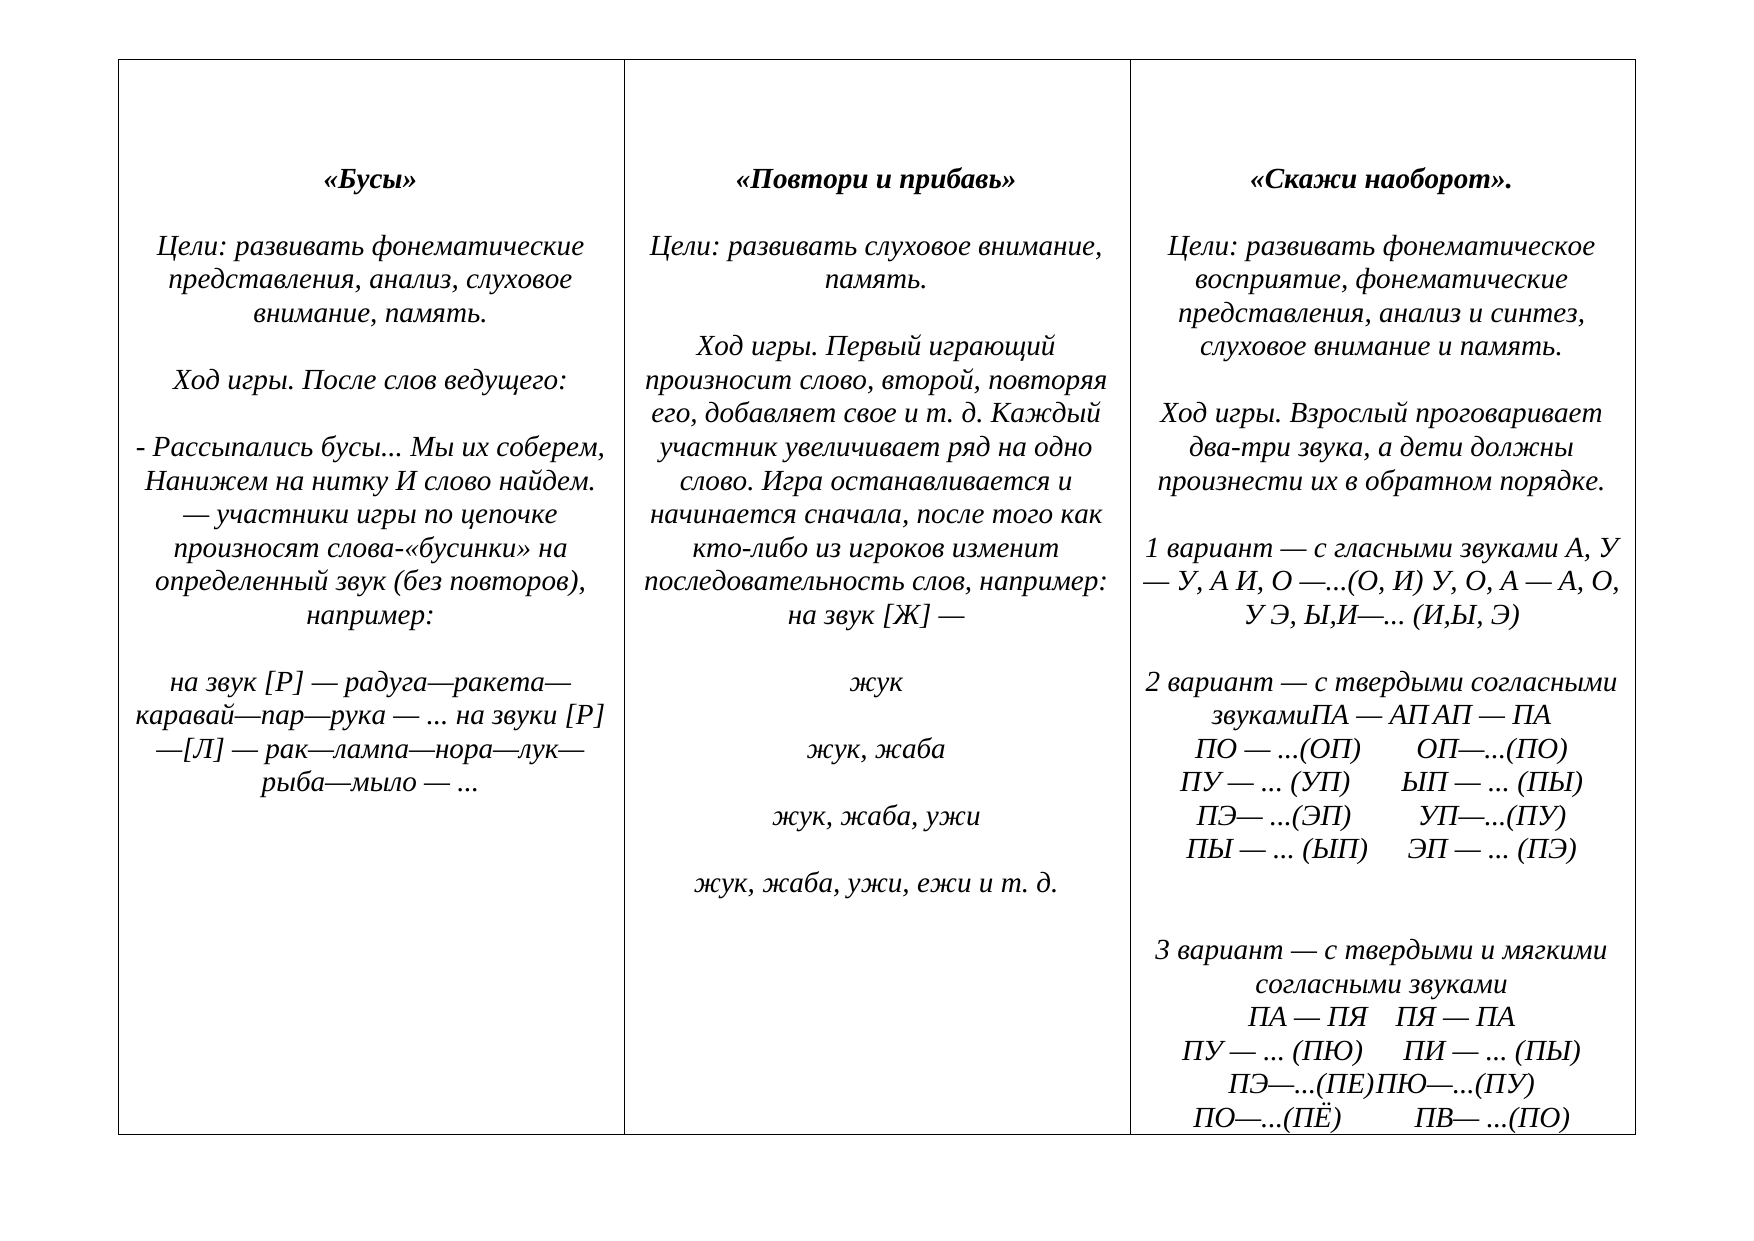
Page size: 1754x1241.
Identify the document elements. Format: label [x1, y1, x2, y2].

table_header [119, 60, 624, 1133]
table_header [1131, 60, 1635, 1133]
table_header [625, 60, 1130, 1133]
